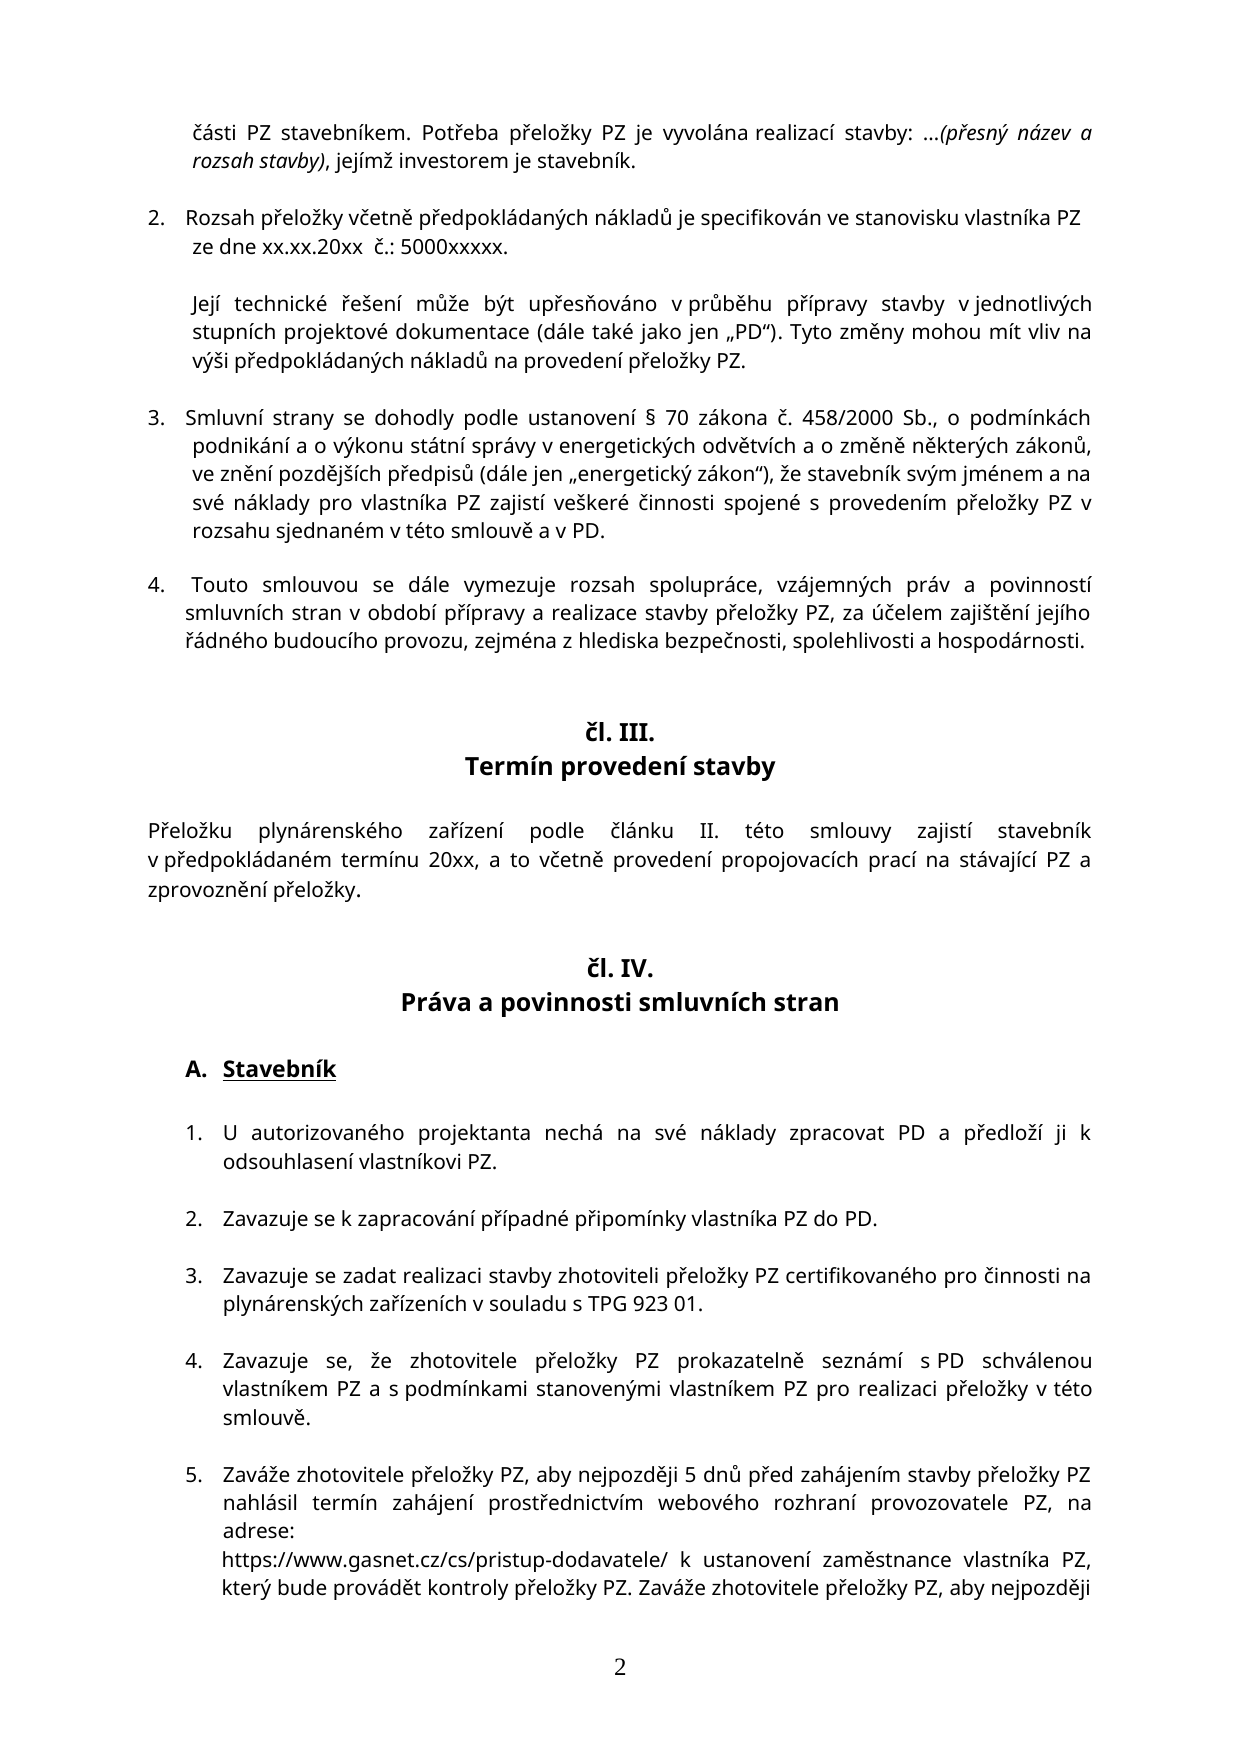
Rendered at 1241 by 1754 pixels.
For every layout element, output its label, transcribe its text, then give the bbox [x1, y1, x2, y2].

text čl. III. [148, 714, 1093, 748]
list U autorizovaného projektanta nechá na své náklady zpracovat PD a předloží ji k odsouhlasení vlastníkovi PZ. [185, 1118, 1093, 1175]
subtitle Práva a povinnosti smluvních stran [148, 985, 1093, 1019]
text Její technické řešení může být upřesňováno v průběhu přípravy stavby v jednotlivých stupních projektové dokumentace (dále také jako jen „PD“). Tyto změny mohou mít vliv na výši předpokládaných nákladů na provedení přeložky PZ. [192, 289, 1093, 374]
list Zaváže zhotovitele přeložky PZ, aby nejpozději 5 dnů před zahájením stavby přeložky PZ nahlásil termín zahájení prostřednictvím webového rozhraní provozovatele PZ, na adrese: [185, 1460, 1093, 1545]
text Přeložku plynárenského zařízení podle článku II. této smlouvy zajistí stavebník v předpokládaném termínu 20xx, a to včetně provedení propojovacích prací na stávající PZ a zprovoznění přeložky. [148, 816, 1093, 904]
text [221, 1545, 1093, 1602]
subtitle Termín provedení stavby [148, 748, 1093, 782]
list Zavazuje se zadat realizaci stavby zhotoviteli přeložky PZ certifikovaného pro činnosti na plynárenských zařízeních v souladu s TPG 923 01. [185, 1261, 1093, 1318]
list Rozsah přeložky včetně předpokládaných nákladů je specifikován ve stanovisku vlastníka PZ ze dne xx.xx.20xx č.: 5000xxxxx. [148, 203, 1093, 260]
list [148, 118, 1093, 175]
list Smluvní strany se dohodly podle ustanovení § 70 zákona č. 458/2000 Sb., o podmínkách podnikání a o výkonu státní správy v energetických odvětvích a o změně některých zákonů, ve znění pozdějších předpisů (dále jen „energetický zákon“), že stavebník svým jménem a na své náklady pro vlastníka PZ zajistí veškeré činnosti spojené s provedením přeložky PZ v rozsahu sjednaném v této smlouvě a v PD. [148, 403, 1093, 545]
text čl. IV. [148, 951, 1093, 985]
list Zavazuje se, že zhotovitele přeložky PZ prokazatelně seznámí s PD schválenou vlastníkem PZ a s podmínkami stanovenými vlastníkem PZ pro realizaci přeložky v této smlouvě. [185, 1346, 1093, 1431]
list Touto smlouvou se dále vymezuje rozsah spolupráce, vzájemných práv a povinností smluvních stran v období přípravy a realizace stavby přeložky PZ, za účelem zajištění jejího řádného budoucího provozu, zejména z hlediska bezpečnosti, spolehlivosti a hospodárnosti. [148, 570, 1093, 655]
list Zavazuje se k zapracování případné připomínky vlastníka PZ do PD. [185, 1204, 1093, 1232]
list Stavebník [185, 1053, 1093, 1084]
